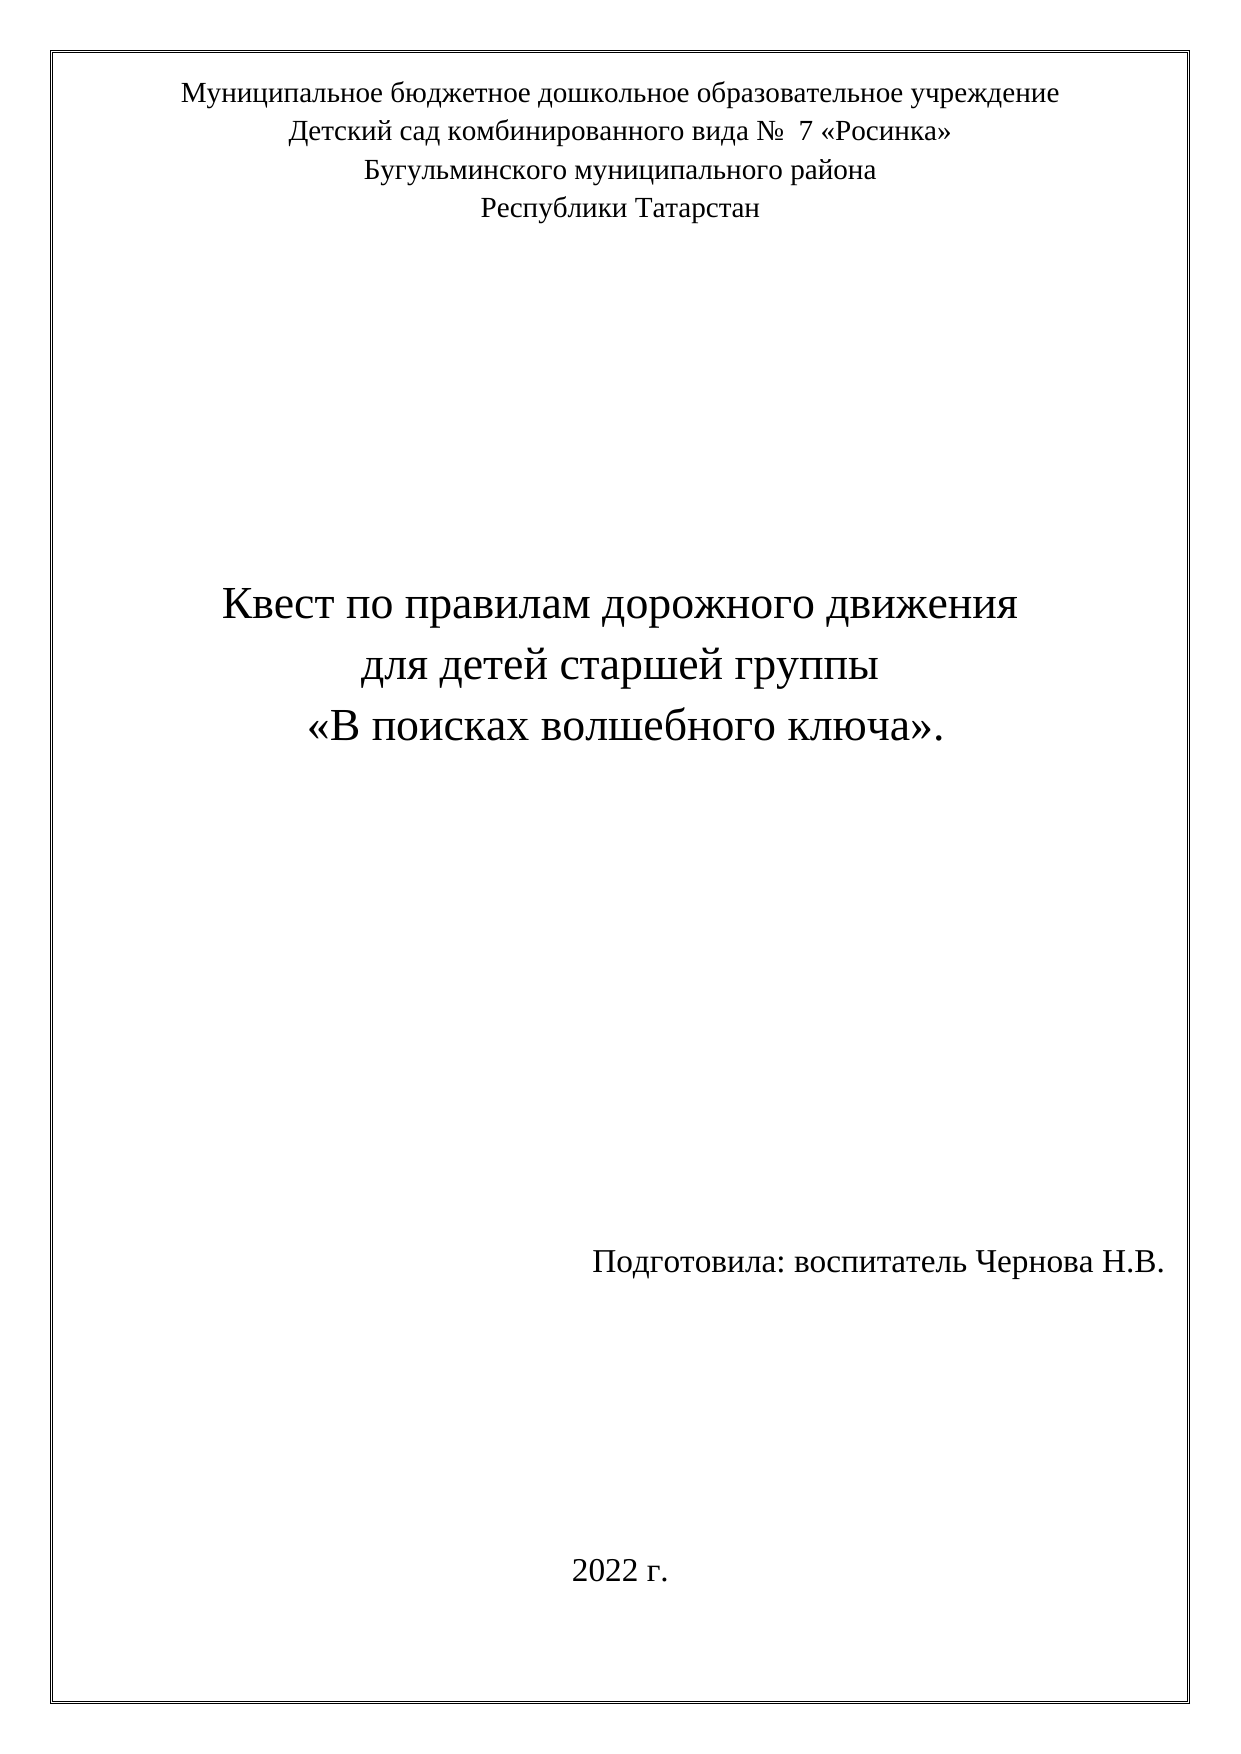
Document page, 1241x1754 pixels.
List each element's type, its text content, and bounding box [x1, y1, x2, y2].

text Детский сад комбинированного вида № 7 «Росинка» [75, 113, 1165, 147]
text 2022 г. [75, 1550, 1165, 1588]
text «В поисках волшебного ключа». [75, 697, 1165, 750]
text Республики Татарстан [75, 191, 1165, 224]
text Муниципальное бюджетное дошкольное образовательное учреждение [75, 75, 1165, 108]
text Подготовила: воспитатель Чернова Н.В. [75, 1242, 1165, 1280]
text Бугульминского муниципального района [75, 152, 1165, 186]
text для детей старшей группы [75, 637, 1165, 689]
text Квест по правилам дорожного движения [75, 576, 1165, 629]
